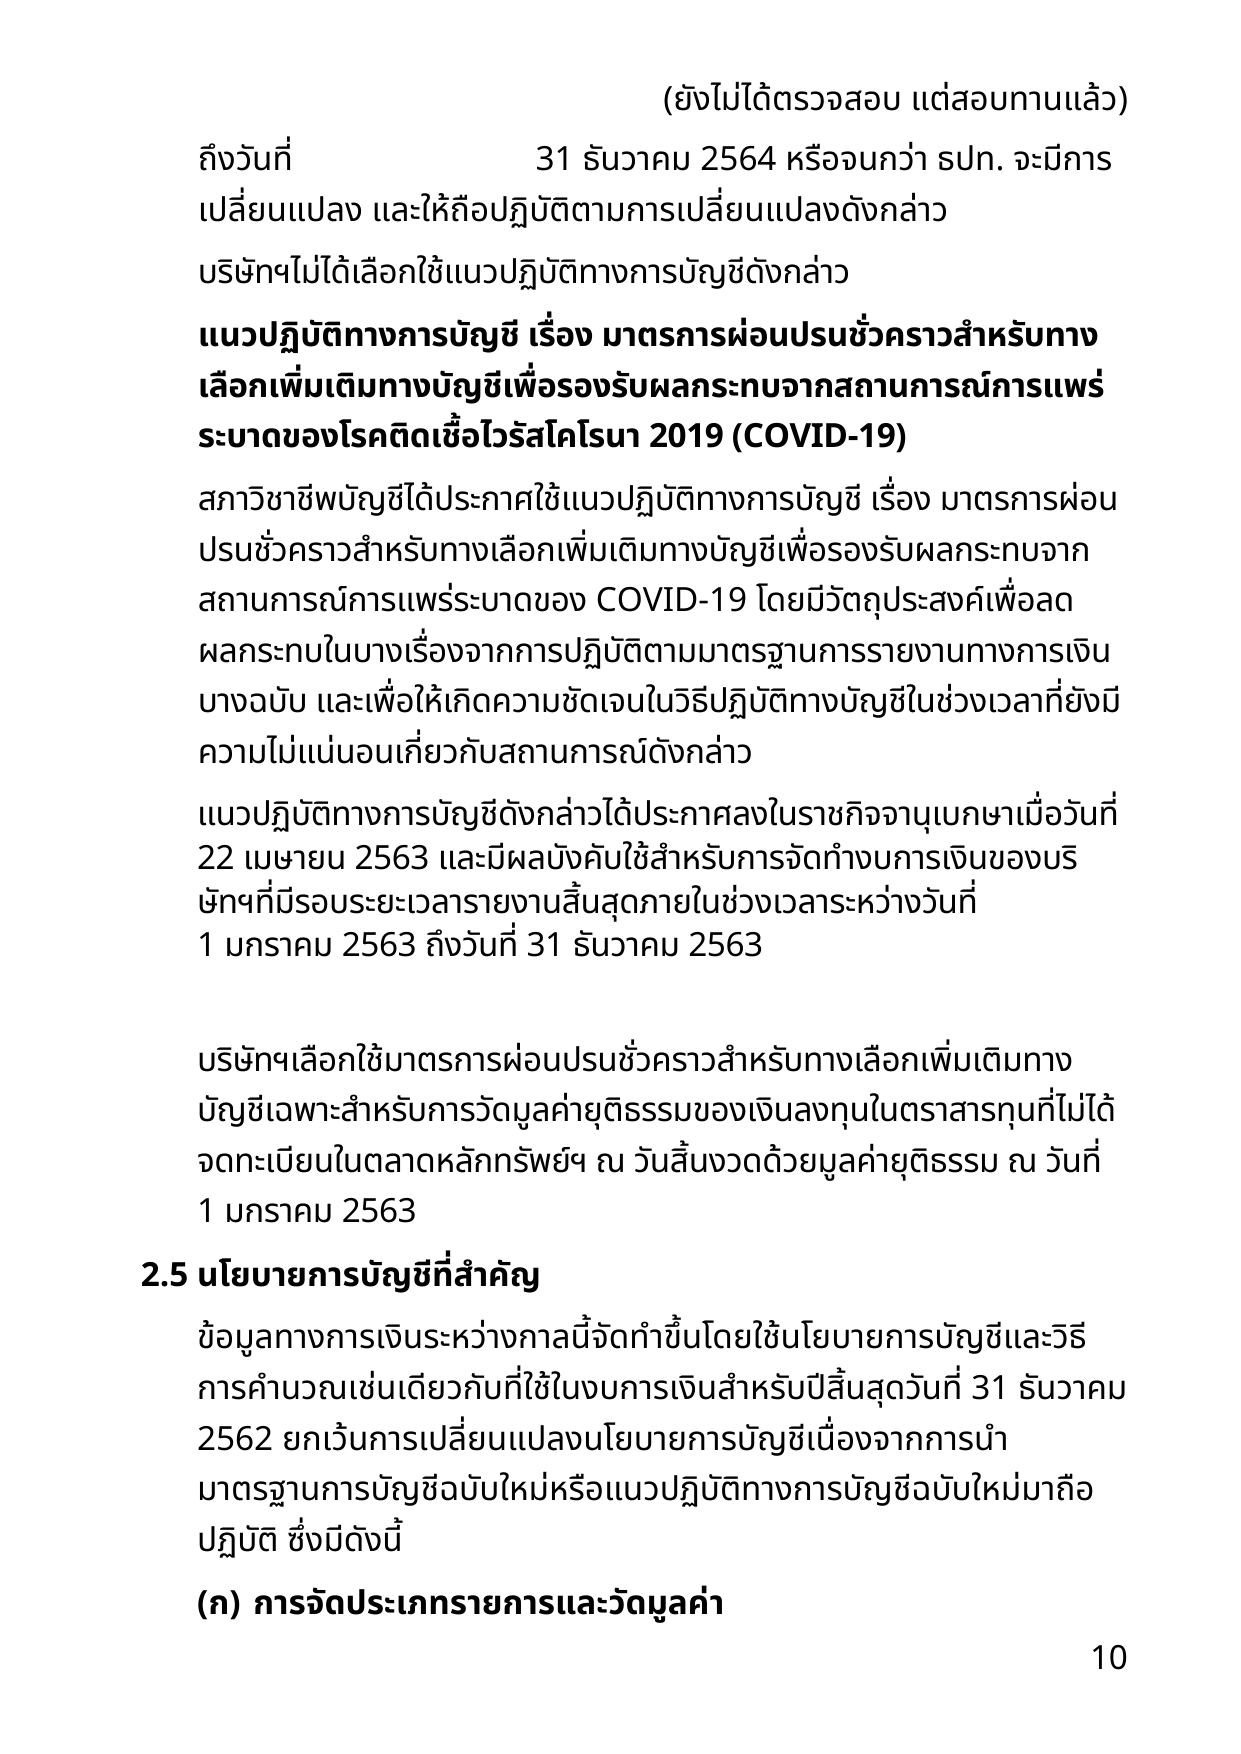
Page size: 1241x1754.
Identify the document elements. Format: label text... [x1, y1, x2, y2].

text แนวปฏิบัติทางการบัญชีดังกล่าวได้ประกาศลงในราชกิจจานุเบกษาเมื่อวันที่ 22 เมษายน 2563 และมีผลบังคับใช้สำหรับการจัดทำงบการเงินของบริษัทฯที่มีรอบระยะเวลารายงานสิ้นสุดภายในช่วงเวลาระหว่างวันที่ 1 มกราคม 2563 ถึงวันที่ 31 ธันวาคม 2563 [197, 791, 1128, 966]
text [198, 135, 1128, 236]
text ข้อมูลทางการเงินระหว่างกาลนี้จัดทำขึ้นโดยใช้นโยบายการบัญชีและวิธีการคำนวณเช่นเดียวกับที่ใช้ในงบการเงินสำหรับปีสิ้นสุดวันที่ 31 ธันวาคม 2562 ยกเว้นการเปลี่ยนแปลงนโยบายการบัญชีเนื่องจากการนำมาตรฐานการบัญชีฉบับใหม่หรือแนวปฏิบัติทางการบัญชีฉบับใหม่มาถือปฏิบัติ ซึ่งมีดังนี้ [197, 1313, 1128, 1566]
text 2.5 นโยบายการบัญชีที่สำคัญ [141, 1250, 1128, 1301]
text บริษัทฯเลือกใช้มาตรการผ่อนปรนชั่วคราวสำหรับทางเลือกเพิ่มเติมทางบัญชีเฉพาะสำหรับการวัดมูลค่ายุติธรรมของเงินลงทุนในตราสารทุนที่ไม่ได้จดทะเบียนในตลาดหลักทรัพย์ฯ ณ วันสิ้นงวดด้วยมูลค่ายุติธรรม ณ วันที่ 1 มกราคม 2563 [197, 1036, 1128, 1238]
text บริษัทฯไม่ได้เลือกใช้แนวปฏิบัติทางการบัญชีดังกล่าว [198, 248, 1128, 299]
text (ก) การจัดประเภทรายการและวัดมูลค่า [197, 1578, 1128, 1629]
text แนวปฏิบัติทางการบัญชี เรื่อง มาตรการผ่อนปรนชั่วคราวสำหรับทางเลือกเพิ่มเติมทางบัญชีเพื่อรองรับผลกระทบจากสถานการณ์การแพร่ระบาดของโรคติดเชื้อไวรัสโคโรนา 2019 (COVID-19) [198, 311, 1128, 463]
text สภาวิชาชีพบัญชีได้ประกาศใช้แนวปฏิบัติทางการบัญชี เรื่อง มาตรการผ่อนปรนชั่วคราวสำหรับทางเลือกเพิ่มเติมทางบัญชีเพื่อรองรับผลกระทบจากสถานการณ์การแพร่ระบาดของ COVID-19 โดยมีวัตถุประสงค์เพื่อลดผลกระทบในบางเรื่องจากการปฏิบัติตามมาตรฐานการรายงานทางการเงินบางฉบับ และเพื่อให้เกิดความชัดเจนในวิธีปฏิบัติทางบัญชีในช่วงเวลาที่ยังมีความไม่แน่นอนเกี่ยวกับสถานการณ์ดังกล่าว [198, 475, 1128, 778]
